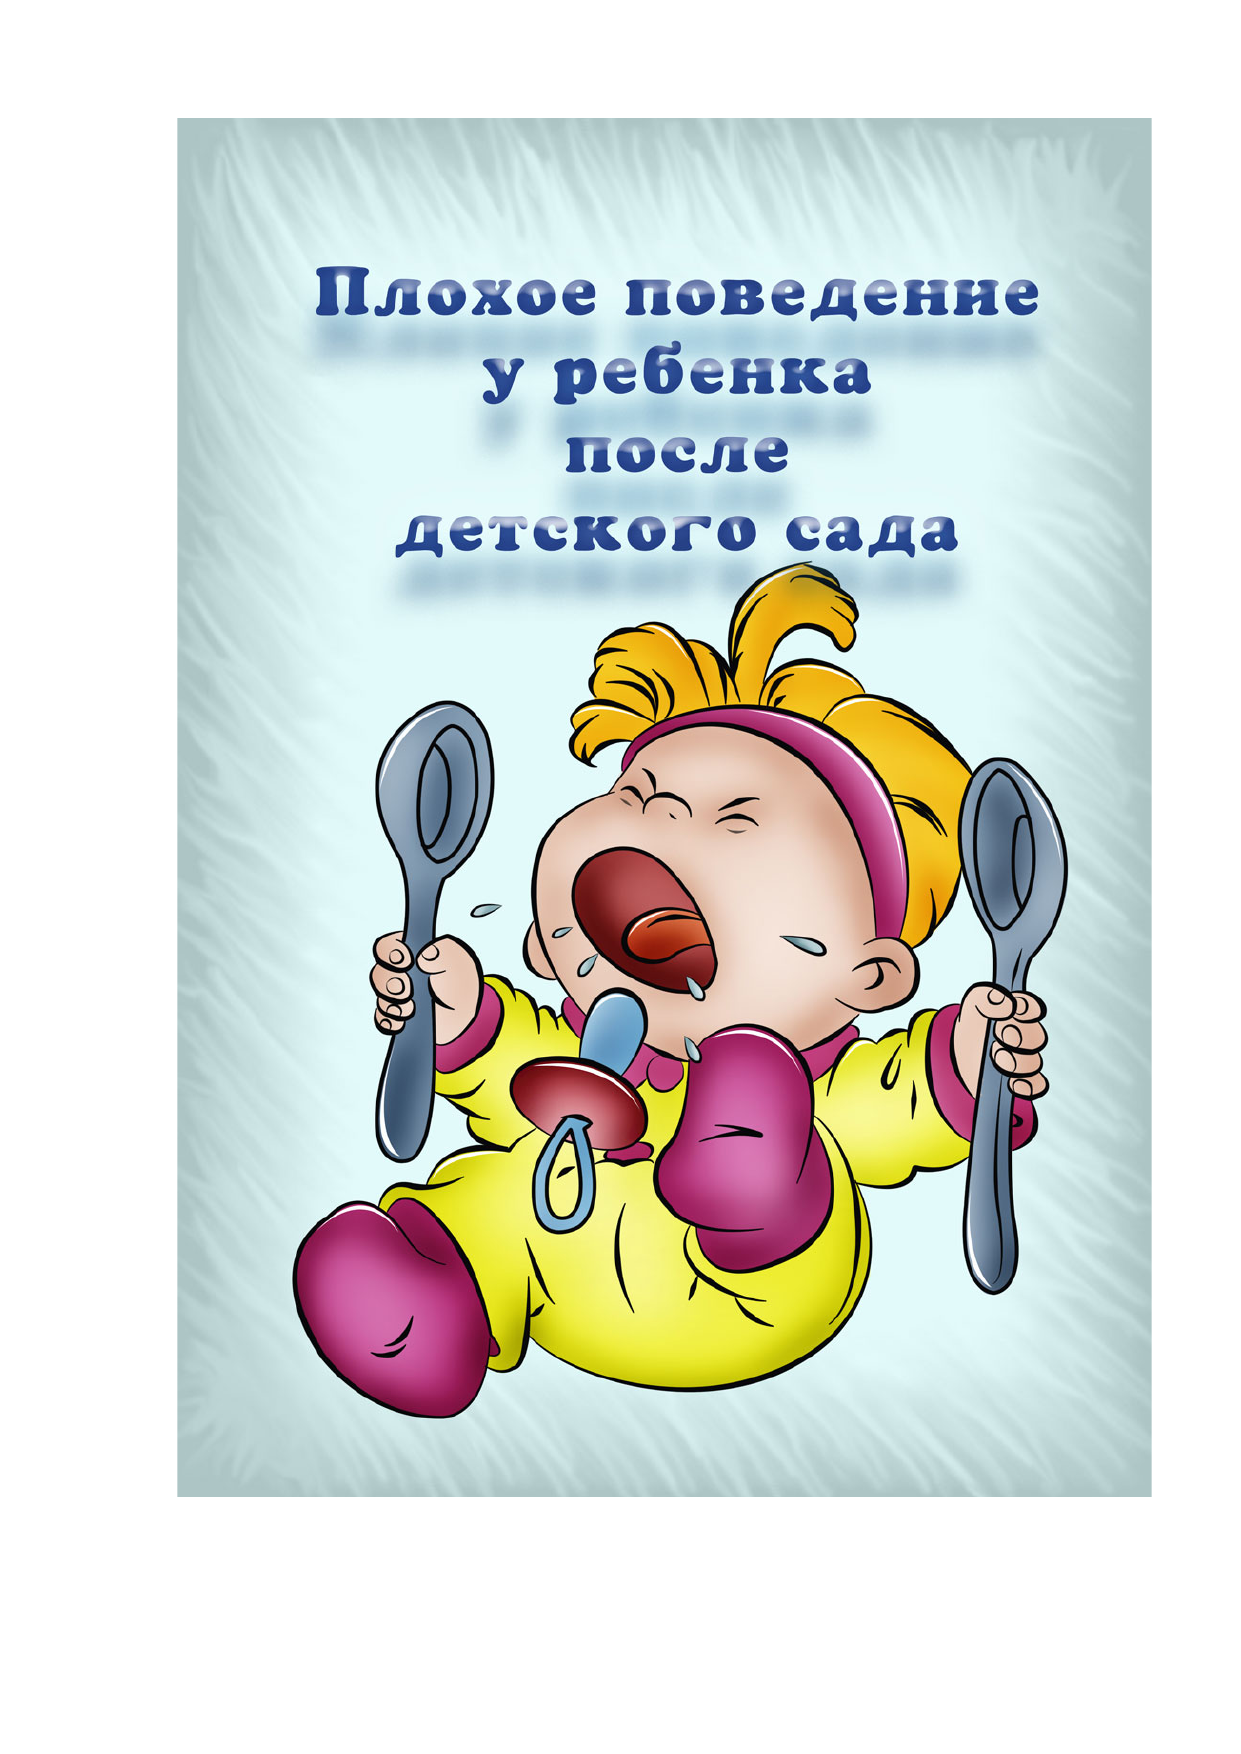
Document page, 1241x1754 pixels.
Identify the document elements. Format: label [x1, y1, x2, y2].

picture [177, 118, 1152, 1497]
